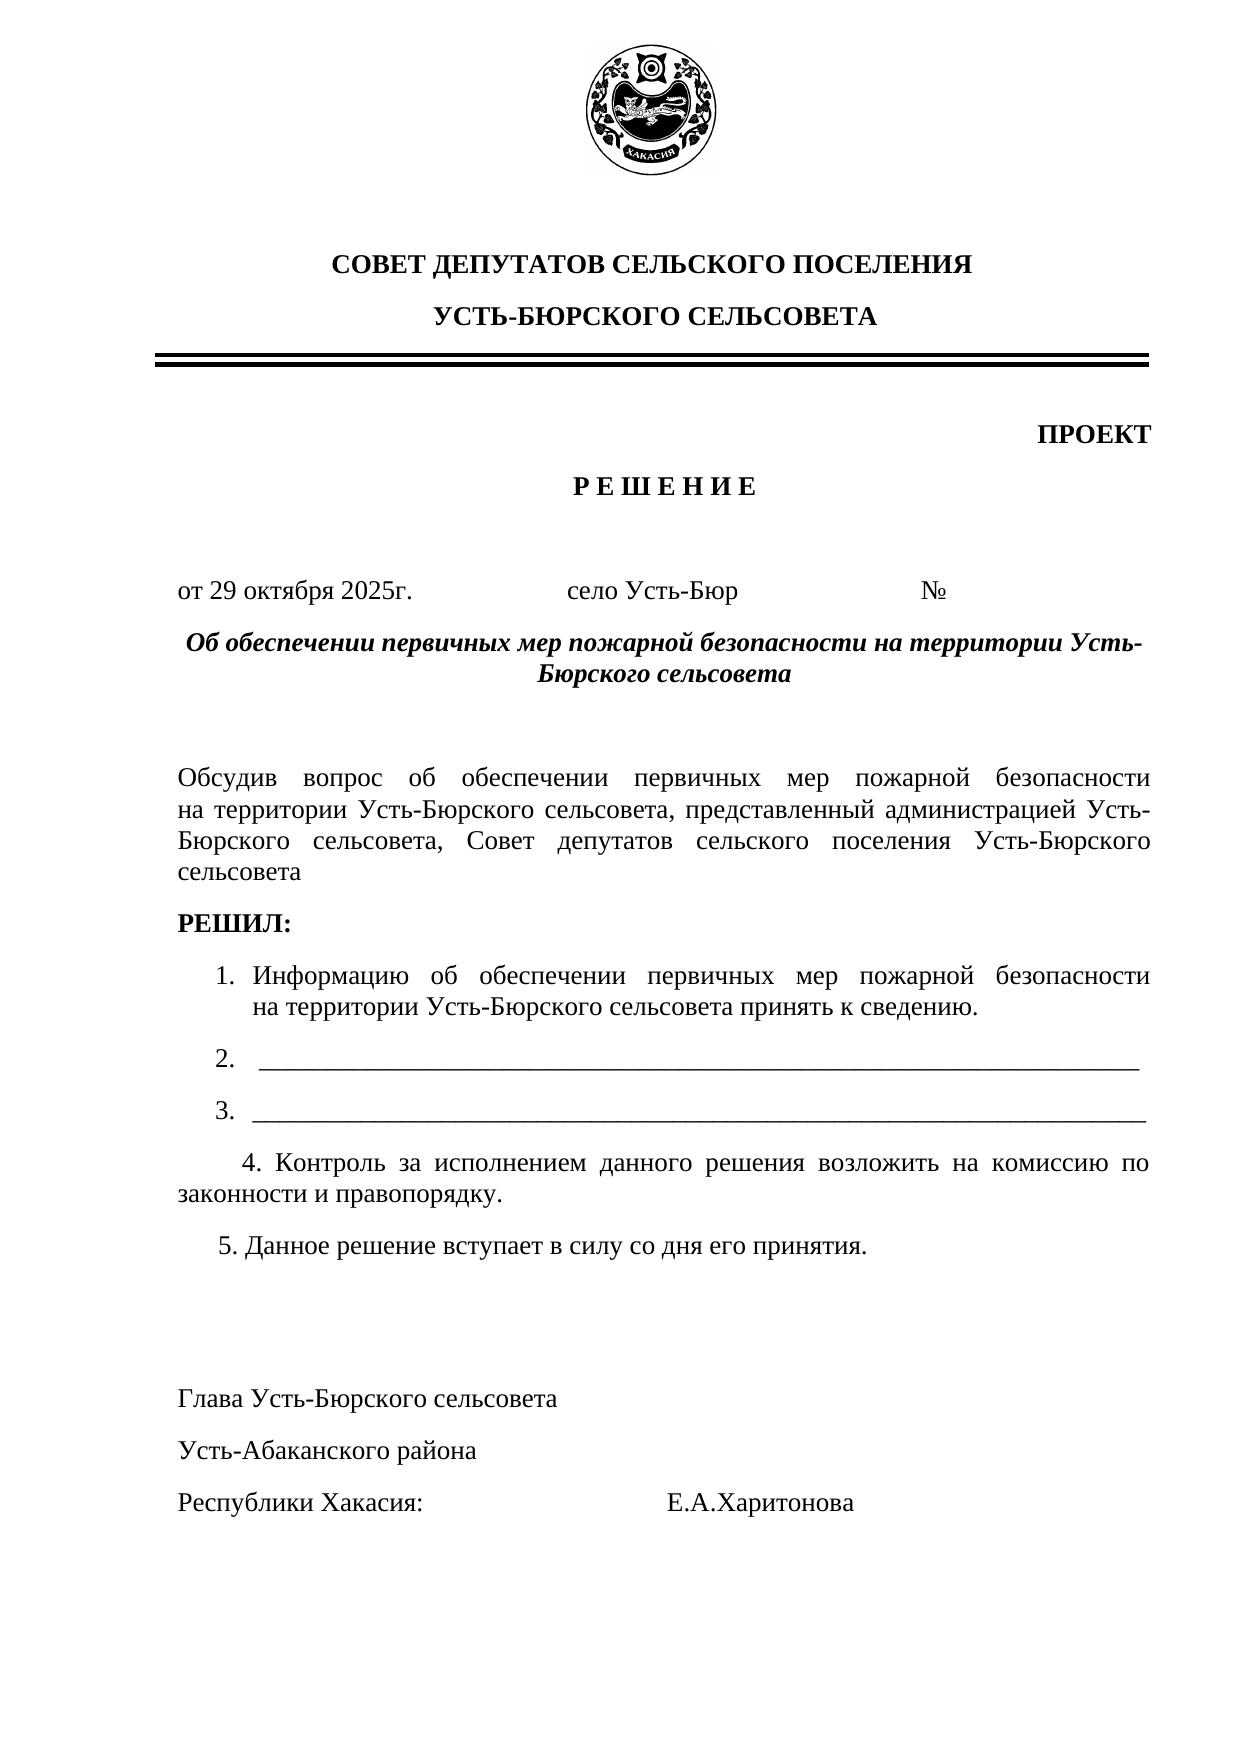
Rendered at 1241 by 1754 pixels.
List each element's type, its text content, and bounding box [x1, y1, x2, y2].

text Р Е Ш Е Н И Е [177, 471, 1152, 502]
text РЕШИЛ: [177, 907, 1152, 938]
text от 29 октября 2025г. село Усть-Бюр № [177, 574, 1152, 606]
list _________________________________________________________________ [215, 1042, 1152, 1073]
table_cell СОВЕТ ДЕПУТАТОВ СЕЛЬСКОГО ПОСЕЛЕНИЯ УСТЬ-БЮРСКОГО СЕЛЬСОВЕТА [155, 249, 1149, 352]
list __________________________________________________________________ [215, 1094, 1152, 1125]
picture [586, 44, 717, 176]
text ПРОЕКТ [177, 418, 1152, 450]
text Усть-Абаканского района [177, 1434, 1152, 1465]
text Обсудив вопрос об обеспечении первичных мер пожарной безопасности на территории Усть-Бюрского сельсовета, представленный администрацией Усть-Бюрского сельсовета, Совет депутатов сельского поселения Усть-Бюрского сельсовета [177, 762, 1152, 886]
list Информацию об обеспечении первичных мер пожарной безопасности на территории Усть-Бюрского сельсовета принять к сведению. [215, 959, 1152, 1021]
text 5. Данное решение вступает в силу со дня его принятия. [177, 1229, 1152, 1260]
text Республики Хакасия: Е.А.Харитонова [177, 1486, 1152, 1517]
text Глава Усть-Бюрского сельсовета [177, 1382, 1152, 1413]
table_header [155, 44, 1149, 248]
text Об обеспечении первичных мер пожарной безопасности на территории Усть-Бюрского сельсовета [177, 626, 1152, 689]
text 4. Контроль за исполнением данного решения возложить на комиссию по законности и правопорядку. [177, 1146, 1152, 1208]
